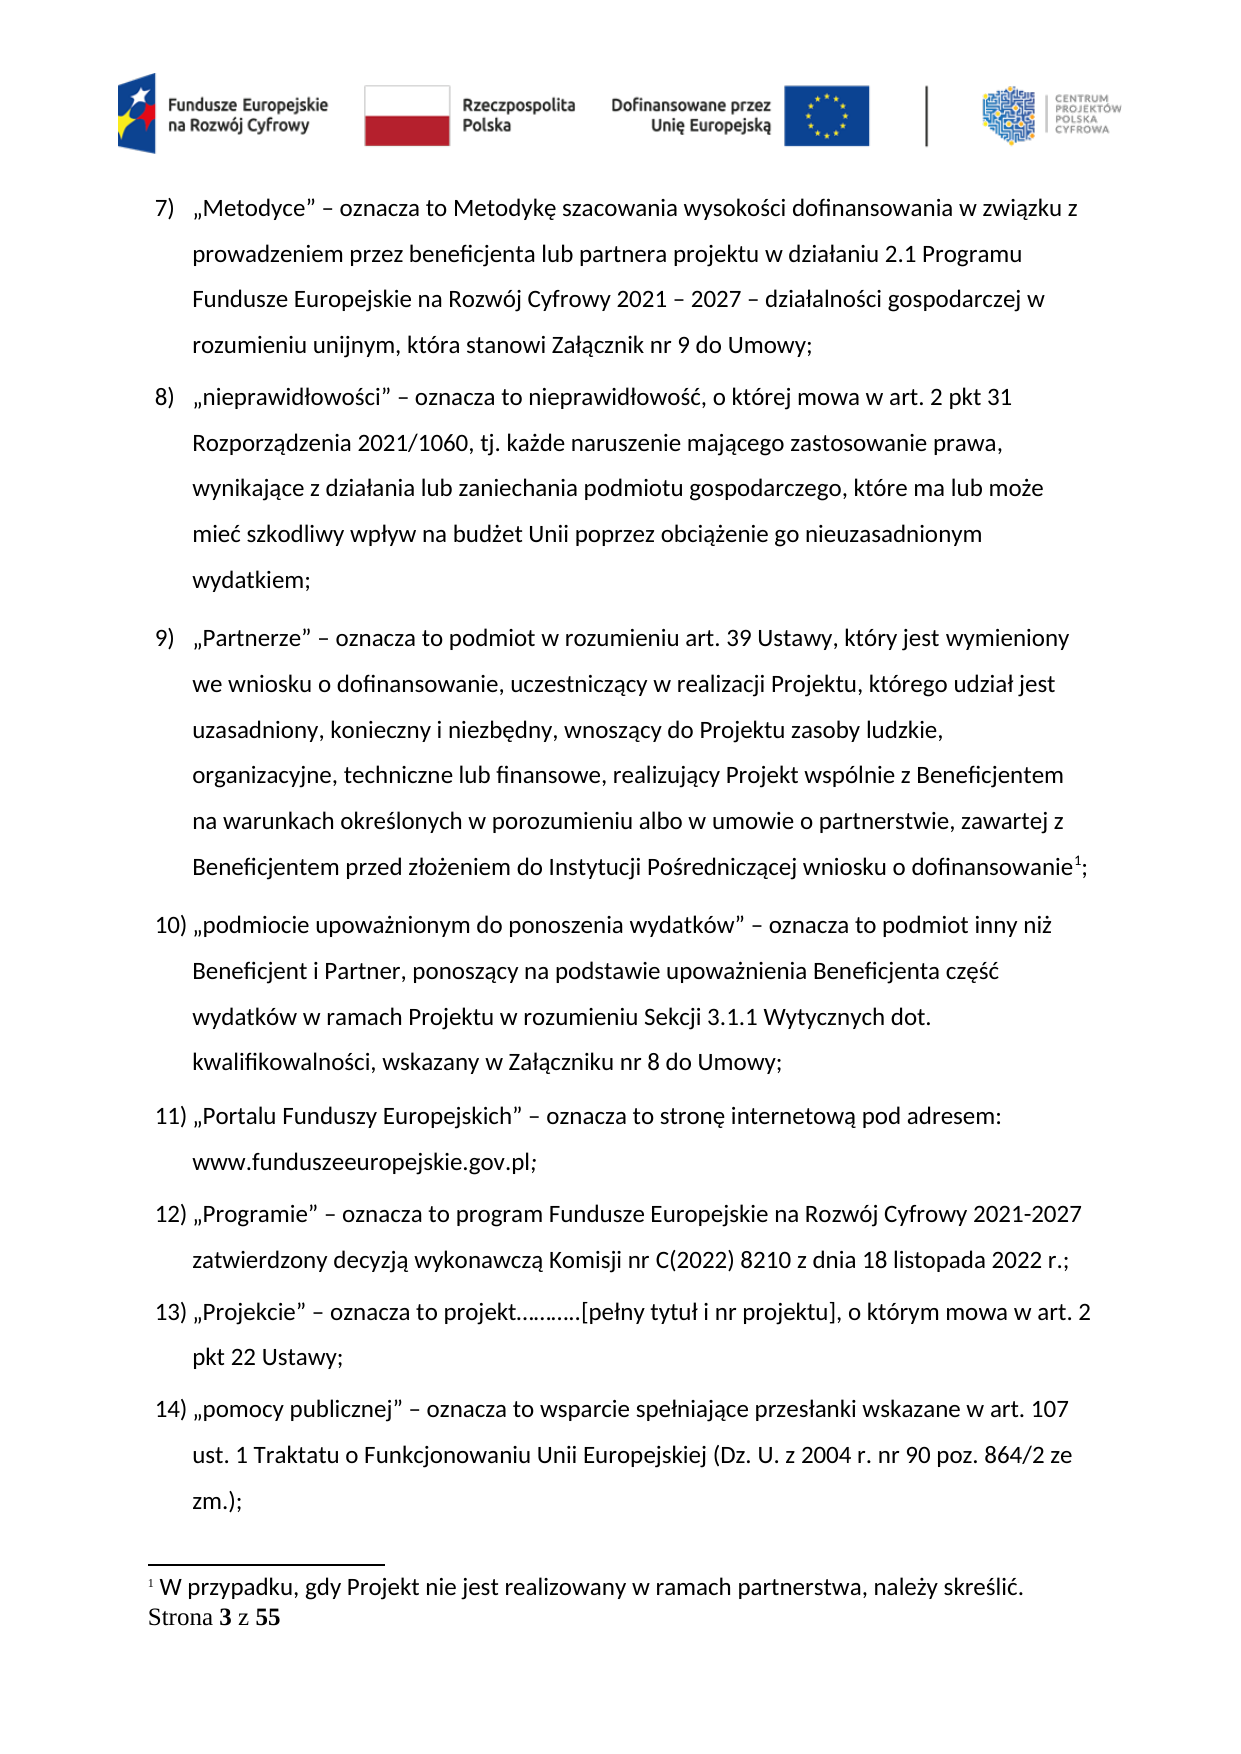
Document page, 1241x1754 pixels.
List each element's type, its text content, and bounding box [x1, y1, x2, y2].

list „pomocy publicznej” – oznacza to wsparcie spełniające przesłanki wskazane w art. 107 ust. 1 Traktatu o Funkcjonowaniu Unii Europejskiej (Dz. U. z 2004 r. nr 90 poz. 864/2 ze zm.); [154, 1393, 1093, 1516]
list „podmiocie upoważnionym do ponoszenia wydatków” – oznacza to podmiot inny niż Beneficjent i Partner, ponoszący na podstawie upoważnienia Beneficjenta część wydatków w ramach Projektu w rozumieniu Sekcji 3.1.1 Wytycznych dot. kwalifikowalności, wskazany w Załączniku nr 8 do Umowy; [154, 909, 1093, 1077]
list „Partnerze” – oznacza to podmiot w rozumieniu art. 39 Ustawy, który jest wymieniony we wniosku o dofinansowanie, uczestniczący w realizacji Projektu, którego udział jest uzasadniony, konieczny i niezbędny, wnoszący do Projektu zasoby ludzkie, organizacyjne, techniczne lub finansowe, realizujący Projekt wspólnie z Beneficjentem na warunkach określonych w porozumieniu albo w umowie o partnerstwie, zawartej z Beneficjentem przed złożeniem do Instytucji Pośredniczącej wniosku o dofinansowanie; [154, 622, 1093, 881]
list „Portalu Funduszy Europejskich” – oznacza to stronę internetową pod adresem: www.funduszeeuropejskie.gov.pl; [154, 1100, 1093, 1177]
picture [118, 73, 1122, 154]
list „Projekcie” – oznacza to projekt………..[pełny tytuł i nr projektu], o którym mowa w art. 2 pkt 22 Ustawy; [154, 1296, 1093, 1372]
list „nieprawidłowości” – oznacza to nieprawidłowość, o której mowa w art. 2 pkt 31 Rozporządzenia 2021/1060, tj. każde naruszenie mającego zastosowanie prawa, wynikające z działania lub zaniechania podmiotu gospodarczego, które ma lub może mieć szkodliwy wpływ na budżet Unii poprzez obciążenie go nieuzasadnionym wydatkiem; [154, 381, 1093, 594]
list „Programie” – oznacza to program Fundusze Europejskie na Rozwój Cyfrowy 2021-2027 zatwierdzony decyzją wykonawczą Komisji nr C(2022) 8210 z dnia 18 listopada 2022 r.; [154, 1198, 1093, 1274]
list „Metodyce” – oznacza to Metodykę szacowania wysokości dofinansowania w związku z prowadzeniem przez beneficjenta lub partnera projektu w działaniu 2.1 Programu Fundusze Europejskie na Rozwój Cyfrowy 2021 – 2027 – działalności gospodarczej w rozumieniu unijnym, która stanowi Załącznik nr 9 do Umowy; [154, 192, 1093, 360]
